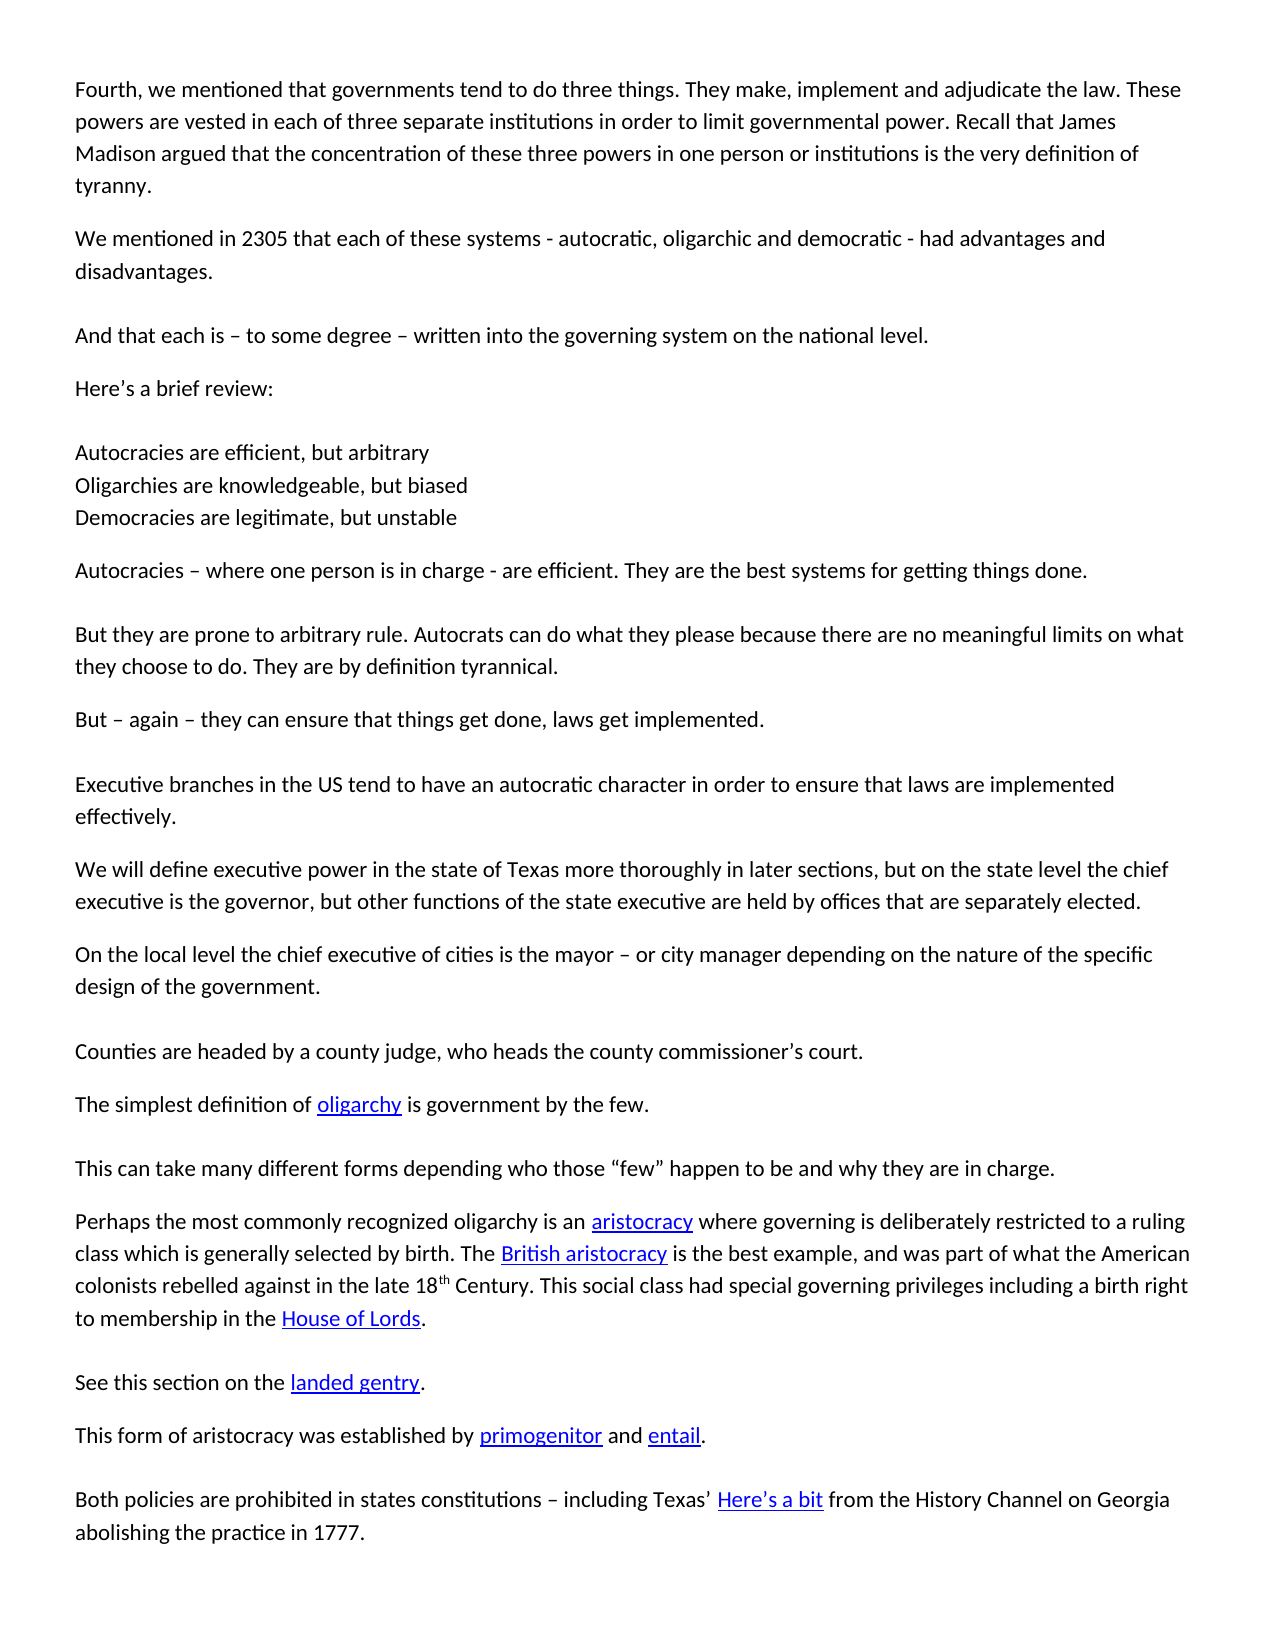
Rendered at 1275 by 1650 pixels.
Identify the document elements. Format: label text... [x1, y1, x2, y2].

text Here’s a brief review: Autocracies are efficient, but arbitrary Oligarchies are knowledgeable, but biased Democracies are legitimate, but unstable [75, 374, 1200, 531]
text But – again – they can ensure that things get done, laws get implemented. Executive branches in the US tend to have an autocratic character in order to ensure that laws are implemented effectively. [75, 706, 1200, 830]
text Autocracies – where one person is in charge - are efficient. They are the best systems for getting things done. But they are prone to arbitrary rule. Autocrats can do what they please because there are no meaningful limits on what they choose to do. They are by definition tyrannical. [75, 556, 1200, 681]
text We mentioned in 2305 that each of these systems - autocratic, oligarchic and democratic - had advantages and disadvantages. And that each is – to some degree – written into the governing system on the national level. [75, 224, 1200, 349]
text The simplest definition of oligarchy is government by the few. This can take many different forms depending who those “few” happen to be and why they are in charge. [75, 1090, 1200, 1182]
text On the local level the chief executive of cities is the mayor – or city manager depending on the nature of the specific design of the government. Counties are headed by a county judge, who heads the county commissioner’s court. [75, 940, 1200, 1065]
text Perhaps the most commonly recognized oligarchy is an aristocracy where governing is deliberately restricted to a ruling class which is generally selected by birth. The British aristocracy is the best example, and was part of what the American colonists rebelled against in the late 18th Century. This social class had special governing privileges including a birth right to membership in the House of Lords. See this section on the landed gentry. [75, 1207, 1200, 1396]
text Fourth, we mentioned that governments tend to do three things. They make, implement and adjudicate the law. These powers are vested in each of three separate institutions in order to limit governmental power. Recall that James Madison argued that the concentration of these three powers in one person or institutions is the very definition of tyranny. [75, 75, 1200, 199]
text This form of aristocracy was established by primogenitor and entail. Both policies are prohibited in states constitutions – including Texas’ Here’s a bit from the History Channel on Georgia abolishing the practice in 1777. [75, 1421, 1200, 1546]
text We will define executive power in the state of Texas more thoroughly in later sections, but on the state level the chief executive is the governor, but other functions of the state executive are held by offices that are separately elected. [75, 855, 1200, 915]
